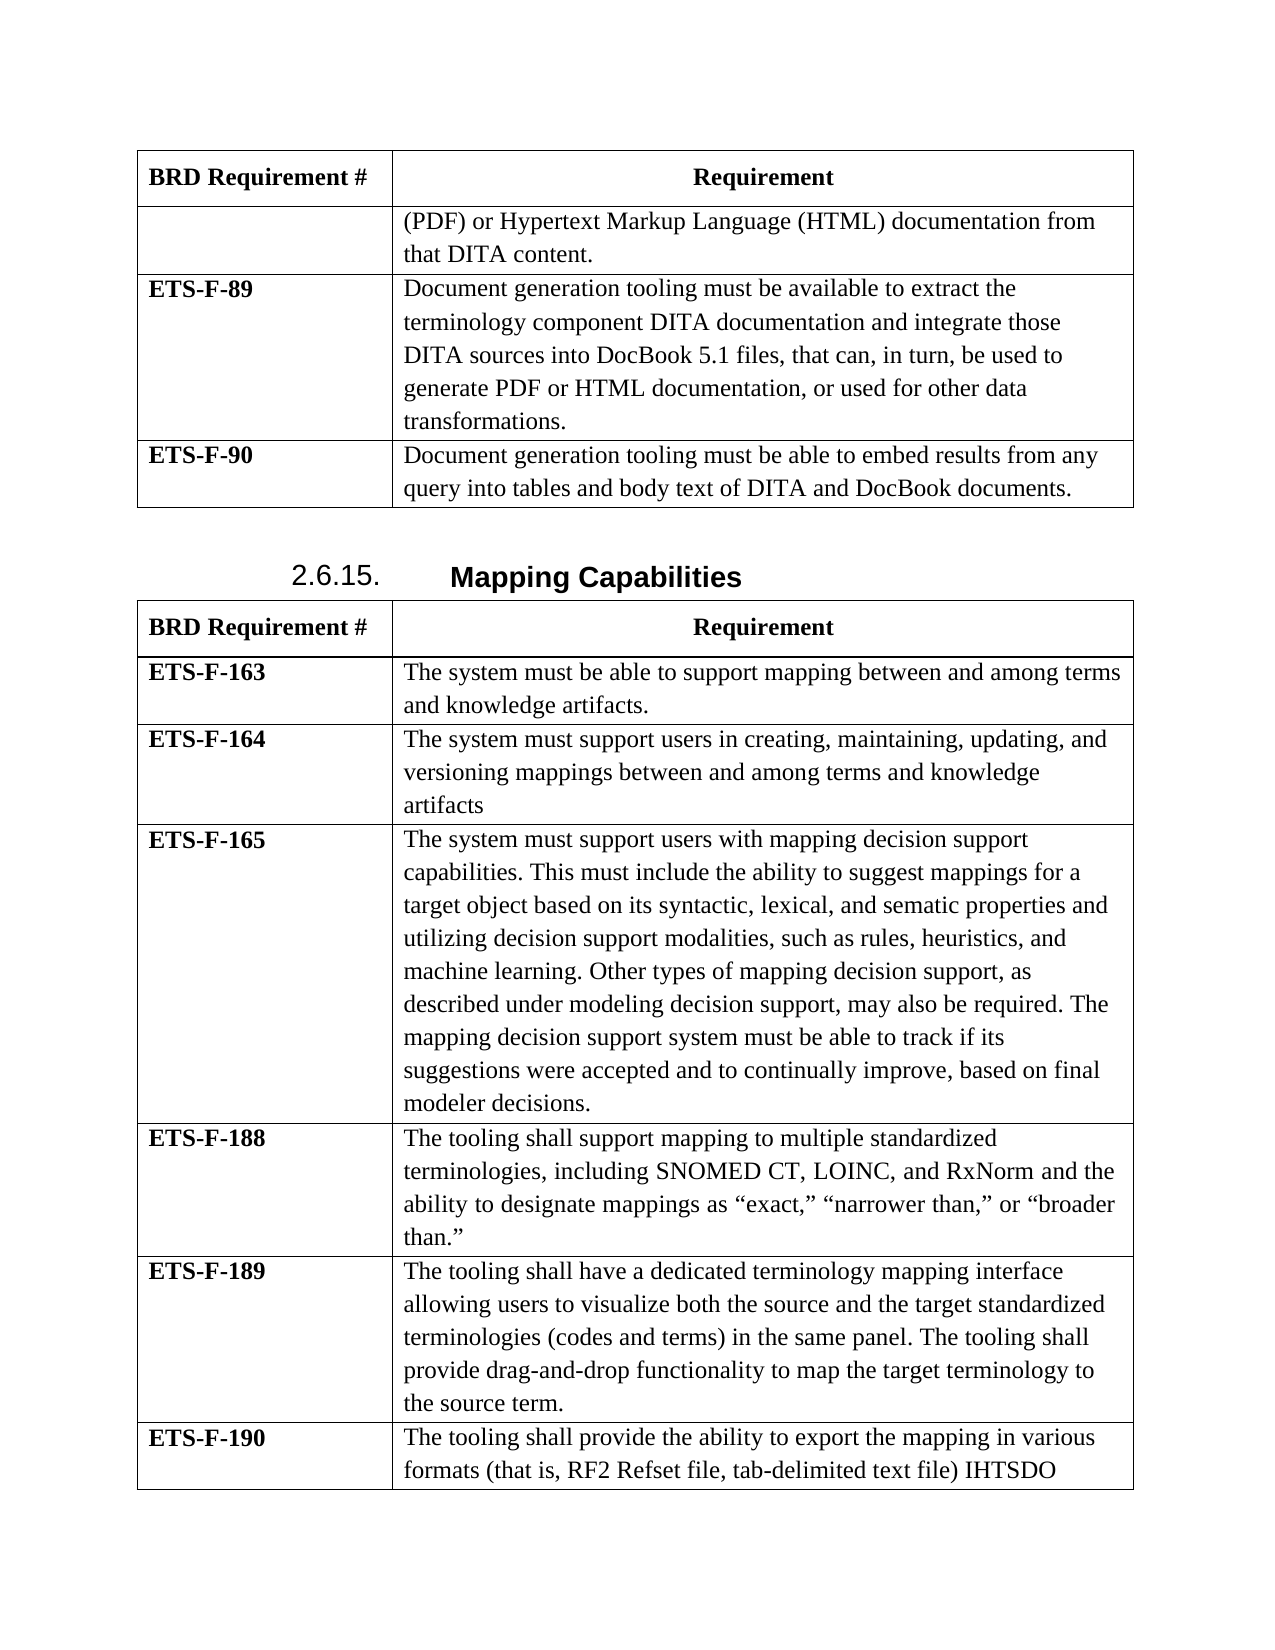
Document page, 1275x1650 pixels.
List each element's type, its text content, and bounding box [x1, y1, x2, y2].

table_header Requirement [393, 601, 1133, 656]
table_cell The system must support users in creating, maintaining, updating, and versioning mappings between and among terms and knowledge artifacts [393, 725, 1133, 824]
table_cell ETS-F-164 [138, 725, 392, 824]
table_cell ETS-F-190 [138, 1423, 392, 1489]
table_cell The tooling shall have a dedicated terminology mapping interface allowing users to visualize both the source and the target standardized terminologies (codes and terms) in the same panel. The tooling shall provide drag-and-drop functionality to map the target terminology to the source term. [393, 1257, 1133, 1422]
table_cell Document generation tooling must be able to embed results from any query into tables and body text of DITA and DocBook documents. [393, 441, 1133, 507]
table_header BRD Requirement # [138, 151, 392, 206]
text Mapping Capabilities [450, 560, 1148, 594]
table_cell Document generation tooling must be available to extract the terminology component DITA documentation and integrate those DITA sources into DocBook 5.1 files, that can, in turn, be used to generate PDF or HTML documentation, or used for other data transformations. [393, 275, 1133, 440]
table_cell The system must be able to support mapping between and among terms and knowledge artifacts. [393, 658, 1133, 724]
table_cell ETS-F-189 [138, 1257, 392, 1422]
table_cell ETS-F-89 [138, 275, 392, 440]
table_cell The tooling shall provide the ability to export the mapping in various formats (that is, RF2 Refset file, tab-delimited text file) IHTSDO [393, 1423, 1133, 1489]
table_cell ETS-F-163 [138, 658, 392, 724]
text 2.6.15. [291, 558, 389, 591]
table_header BRD Requirement # [138, 601, 392, 656]
table_cell (PDF) or Hypertext Markup Language (HTML) documentation from that DITA content. [393, 207, 1133, 273]
table_cell ETS-F-188 [138, 1124, 392, 1256]
table_cell The system must support users with mapping decision support capabilities. This must include the ability to suggest mappings for a target object based on its syntactic, lexical, and sematic properties and utilizing decision support modalities, such as rules, heuristics, and machine learning. Other types of mapping decision support, as described under modeling decision support, may also be required. The mapping decision support system must be able to track if its suggestions were accepted and to continually improve, based on final modeler decisions. [393, 825, 1133, 1123]
table_cell The tooling shall support mapping to multiple standardized terminologies, including SNOMED CT, LOINC, and RxNorm and the ability to designate mappings as “exact,” “narrower than,” or “broader than.” [393, 1124, 1133, 1256]
table_cell ETS-F-165 [138, 825, 392, 1123]
table_cell [138, 207, 392, 273]
table_cell ETS-F-90 [138, 441, 392, 507]
table_header Requirement [393, 151, 1133, 206]
